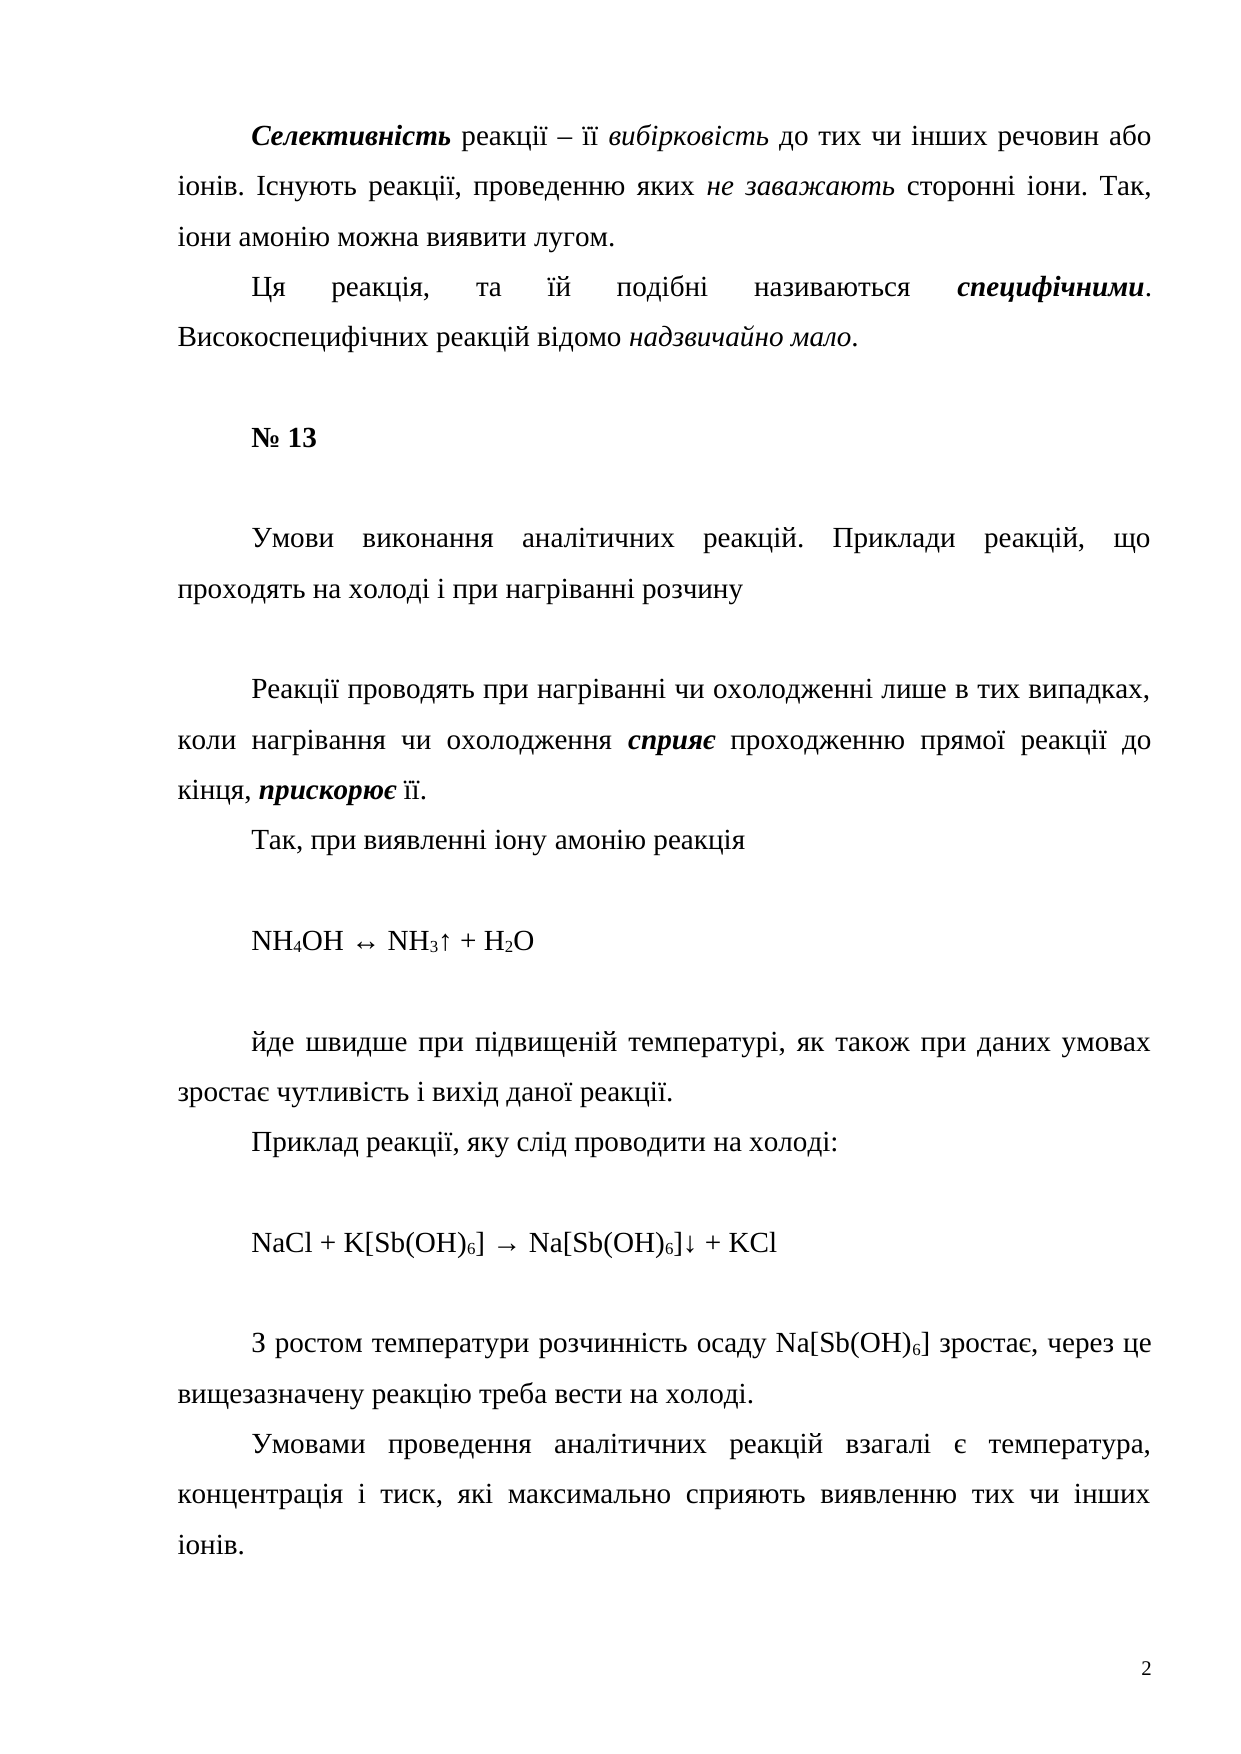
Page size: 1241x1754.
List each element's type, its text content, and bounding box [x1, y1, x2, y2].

text Ця реакція, та їй подібні називаються специфічними. Високоспецифічних реакцій відомо надзвичайно мало. [177, 269, 1152, 353]
text Приклад реакції, яку слід проводити на холоді: [177, 1124, 1152, 1158]
text Умовами проведення аналітичних реакцій взагалі є температура, концентрація і тиск, які максимально сприяють виявленню тих чи інших іонів. [177, 1426, 1152, 1560]
text йде швидше при підвищеній температурі, як також при даних умовах зростає чутливість і вихід даної реакції. [177, 1024, 1152, 1108]
text № 13 [177, 420, 1152, 453]
text NaCl + K[Sb(OH)6] → Na[Sb(OH)6]↓ + KCl [177, 1225, 1152, 1258]
text Реакції проводять при нагріванні чи охолодженні лише в тих випадках, коли нагрівання чи охолодження сприяє проходженню прямої реакції до кінця, прискорює її. [177, 672, 1152, 806]
text Селективність реакції – її вибірковість до тих чи інших речовин або іонів. Існують реакції, проведенню яких не заважають сторонні іони. Так, іони амонію можна виявити лугом. [177, 118, 1152, 252]
text Умови виконання аналітичних реакцій. Приклади реакцій, що проходять на холоді і при нагріванні розчину [177, 521, 1152, 604]
subtitle NH4OH ↔ NH3↑ + H2O [177, 923, 1152, 957]
text З ростом температури розчинність осаду Na[Sb(OH)6] зростає, через це вищезазначену реакцію треба вести на холоді. [177, 1326, 1152, 1409]
subtitle Так, при виявленні іону амонію реакція [177, 822, 1152, 856]
